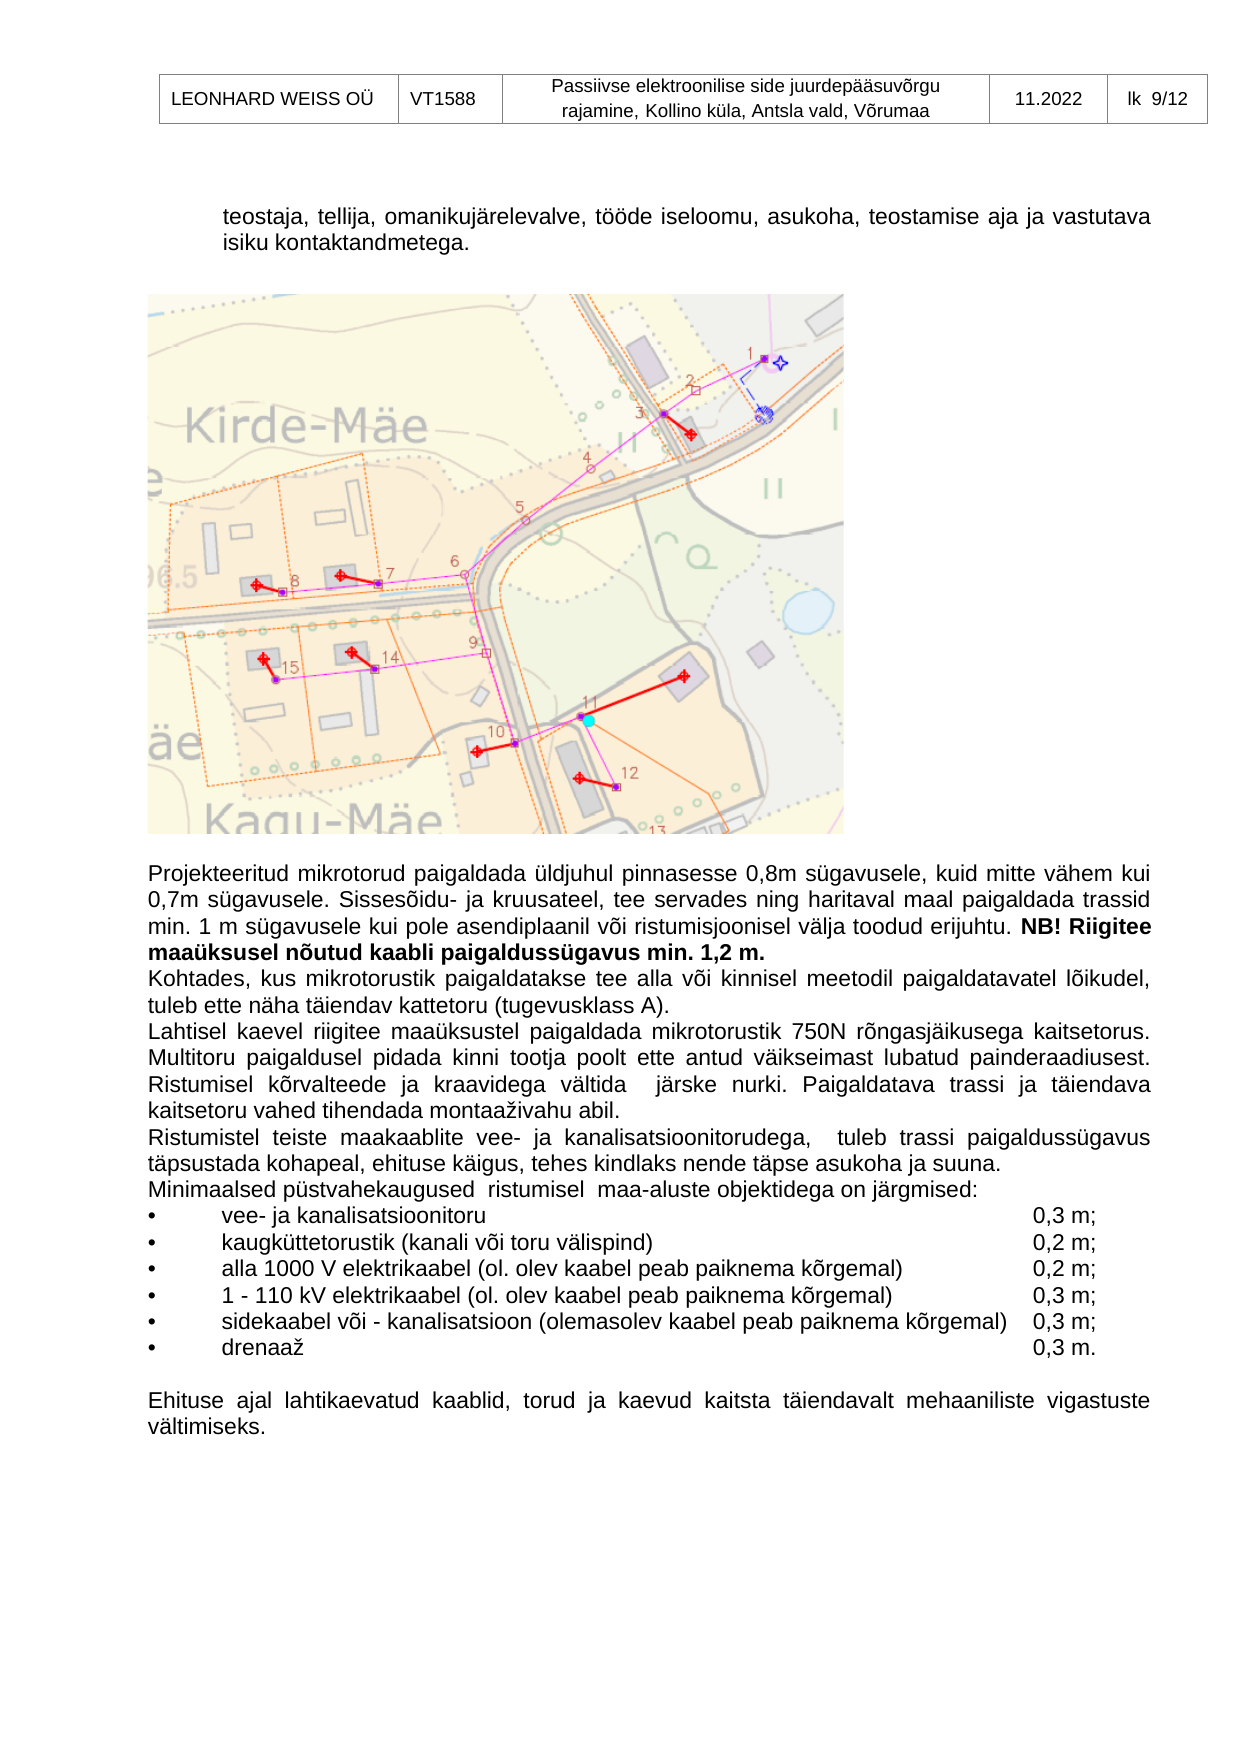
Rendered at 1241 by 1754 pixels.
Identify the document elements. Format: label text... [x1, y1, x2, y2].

text Minimaalsed püstvahekaugused ristumisel maa-aluste objektidega on järgmised: [148, 1176, 1152, 1202]
text Lahtisel kaevel riigitee maaüksustel paigaldada mikrotorustik 750N rõngasjäikusega kaitsetorus. Multitoru paigaldusel pidada kinni tootja poolt ette antud väikseimast lubatud painderaadiusest. Ristumisel kõrvalteede ja kraavidega vältida järske nurki. Paigaldatava trassi ja täiendava kaitsetoru vahed tihendada montaaživahu abil. [148, 1018, 1152, 1123]
text Ehituse ajal lahtikaevatud kaablid, torud ja kaevud kaitsta täiendavalt mehaaniliste vigastuste vältimiseks. [148, 1387, 1152, 1440]
text Projekteeritud mikrotorud paigaldada üldjuhul pinnasesse 0,8m sügavusele, kuid mitte vähem kui 0,7m sügavusele. Sissesõidu- ja kruusateel, tee servades ning haritaval maal paigaldada trassid min. 1 m sügavusele kui pole asendiplaanil või ristumisjoonisel välja toodud erijuhtu. NB! Riigitee maaüksusel nõutud kaabli paigaldussügavus min. 1,2 m. [148, 860, 1152, 965]
text • drenaaž 0,3 m. [148, 1334, 1152, 1361]
text • kaugküttetorustik (kanali või toru välispind) 0,2 m; [148, 1229, 1152, 1255]
text Ristumistel teiste maakaablite vee- ja kanalisatsioonitorudega, tuleb trassi paigaldussügavus täpsustada kohapeal, ehituse käigus, tehes kindlaks nende täpse asukoha ja suuna. [148, 1123, 1152, 1176]
text • sidekaabel või - kanalisatsioon (olemasolev kaabel peab paiknema kõrgemal) 0,3 m; [148, 1308, 1152, 1334]
text • 1 - 110 kV elektrikaabel (ol. olev kaabel peab paiknema kõrgemal) 0,3 m; [148, 1282, 1152, 1308]
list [185, 203, 1152, 256]
text • vee- ja kanalisatsioonitoru 0,3 m; [148, 1202, 1152, 1229]
text Kohtades, kus mikrotorustik paigaldatakse tee alla või kinnisel meetodil paigaldatavatel lõikudel, tuleb ette näha täiendav kattetoru (tugevusklass A). [148, 965, 1152, 1018]
text • alla 1000 V elektrikaabel (ol. olev kaabel peab paiknema kõrgemal) 0,2 m; [148, 1255, 1152, 1282]
picture [147, 294, 844, 834]
